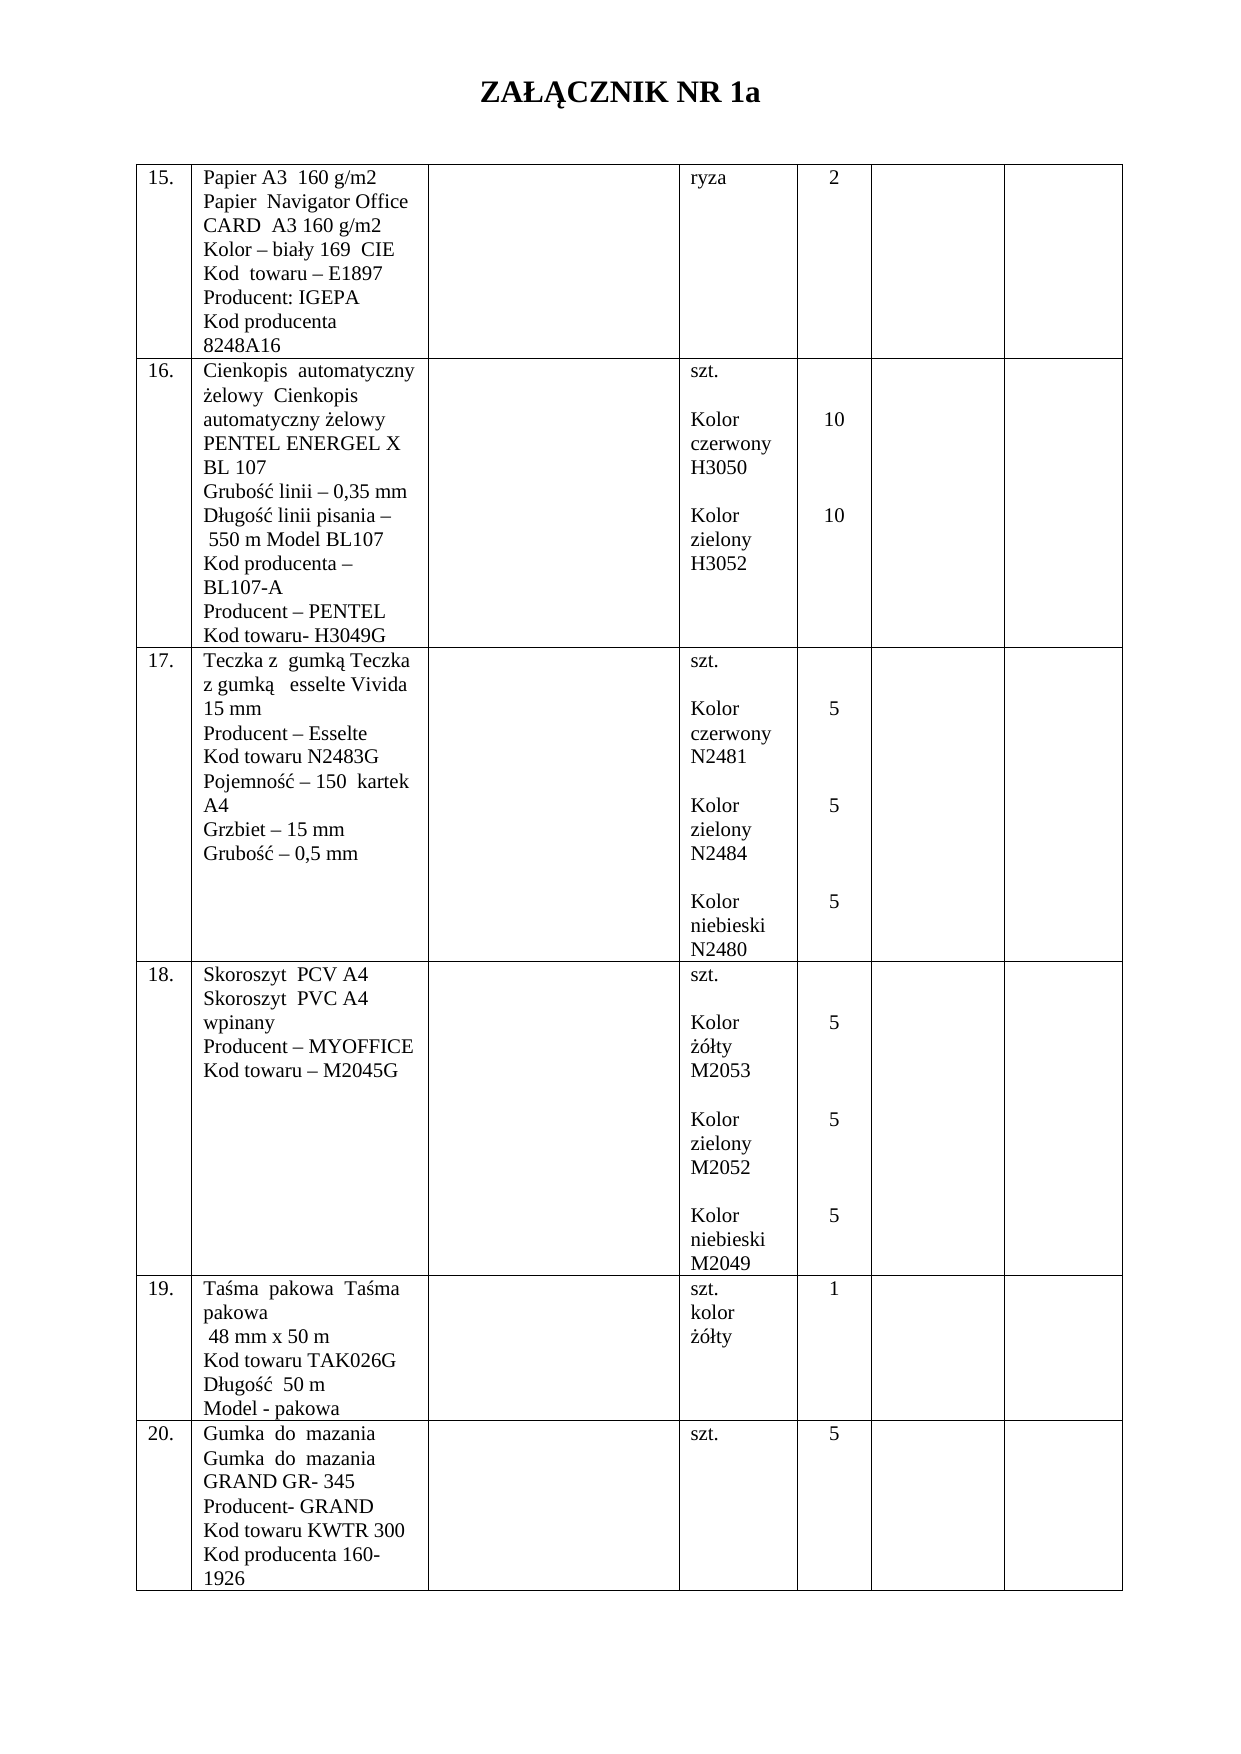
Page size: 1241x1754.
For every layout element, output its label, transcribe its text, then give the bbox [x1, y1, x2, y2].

table_cell [429, 1421, 679, 1590]
table_cell [1005, 962, 1122, 1275]
table_cell [872, 962, 1004, 1275]
table_cell [872, 648, 1004, 961]
table_cell Cienkopis automatyczny żelowy Cienkopis automatyczny żelowy PENTEL ENERGEL X BL 107 Grubość linii – 0,35 mm Długość linii pisania – 550 m Model BL107 Kod producenta – BL107-A Producent – PENTEL Kod towaru- H3049G [192, 359, 428, 647]
table_cell Gumka do mazania Gumka do mazania GRAND GR- 345 Producent- GRAND Kod towaru KWTR 300 Kod producenta 160-1926 [192, 1421, 428, 1590]
table_cell szt. Kolor czerwony H3050 Kolor zielony H3052 [680, 359, 797, 647]
table_cell Taśma pakowa Taśma pakowa 48 mm x 50 m Kod towaru TAK026G Długość 50 m Model - pakowa [192, 1276, 428, 1420]
table_cell Skoroszyt PCV A4 Skoroszyt PVC A4 wpinany Producent – MYOFFICE Kod towaru – M2045G [192, 962, 428, 1275]
table_cell szt. Kolor żółty M2053 Kolor zielony M2052 Kolor niebieski M2049 [680, 962, 797, 1275]
table_cell 20. [137, 1421, 191, 1590]
table_cell [872, 1421, 1004, 1590]
table_cell szt. Kolor czerwonyN2481 Kolor zielony N2484 Kolor niebieski N2480 [680, 648, 797, 961]
table_cell [429, 648, 679, 961]
table_cell [872, 165, 1004, 357]
table_cell [872, 359, 1004, 647]
table_cell [1005, 1276, 1122, 1420]
table_cell [1005, 648, 1122, 961]
table_cell 19. [137, 1276, 191, 1420]
table_cell 1 [798, 1276, 871, 1420]
table_cell [429, 165, 679, 357]
table_cell Papier A3 160 g/m2 Papier Navigator Office CARD A3 160 g/m2 Kolor – biały 169 CIE Kod towaru – E1897 Producent: IGEPA Kod producenta 8248A16 [192, 165, 428, 357]
table_cell 10 10 [798, 359, 871, 647]
table_cell 5 [798, 1421, 871, 1590]
table_cell [429, 1276, 679, 1420]
table_cell Teczka z gumką Teczka z gumką esselte Vivida 15 mm Producent – Esselte Kod towaru N2483G Pojemność – 150 kartek A4 Grzbiet – 15 mm Grubość – 0,5 mm [192, 648, 428, 961]
table_cell ryza [680, 165, 797, 357]
table_cell [1005, 1421, 1122, 1590]
table_cell 15. [137, 165, 191, 357]
table_cell szt. kolor żółty [680, 1276, 797, 1420]
table_cell [1005, 359, 1122, 647]
table_cell 5 5 5 [798, 962, 871, 1275]
table_cell 5 5 5 [798, 648, 871, 961]
table_cell [1005, 165, 1122, 357]
table_cell [429, 962, 679, 1275]
table_cell 16. [137, 359, 191, 647]
table_cell [429, 359, 679, 647]
table_cell [872, 1276, 1004, 1420]
table_cell 2 [798, 165, 871, 357]
table_cell 18. [137, 962, 191, 1275]
table_cell 17. [137, 648, 191, 961]
table_cell szt. [680, 1421, 797, 1590]
